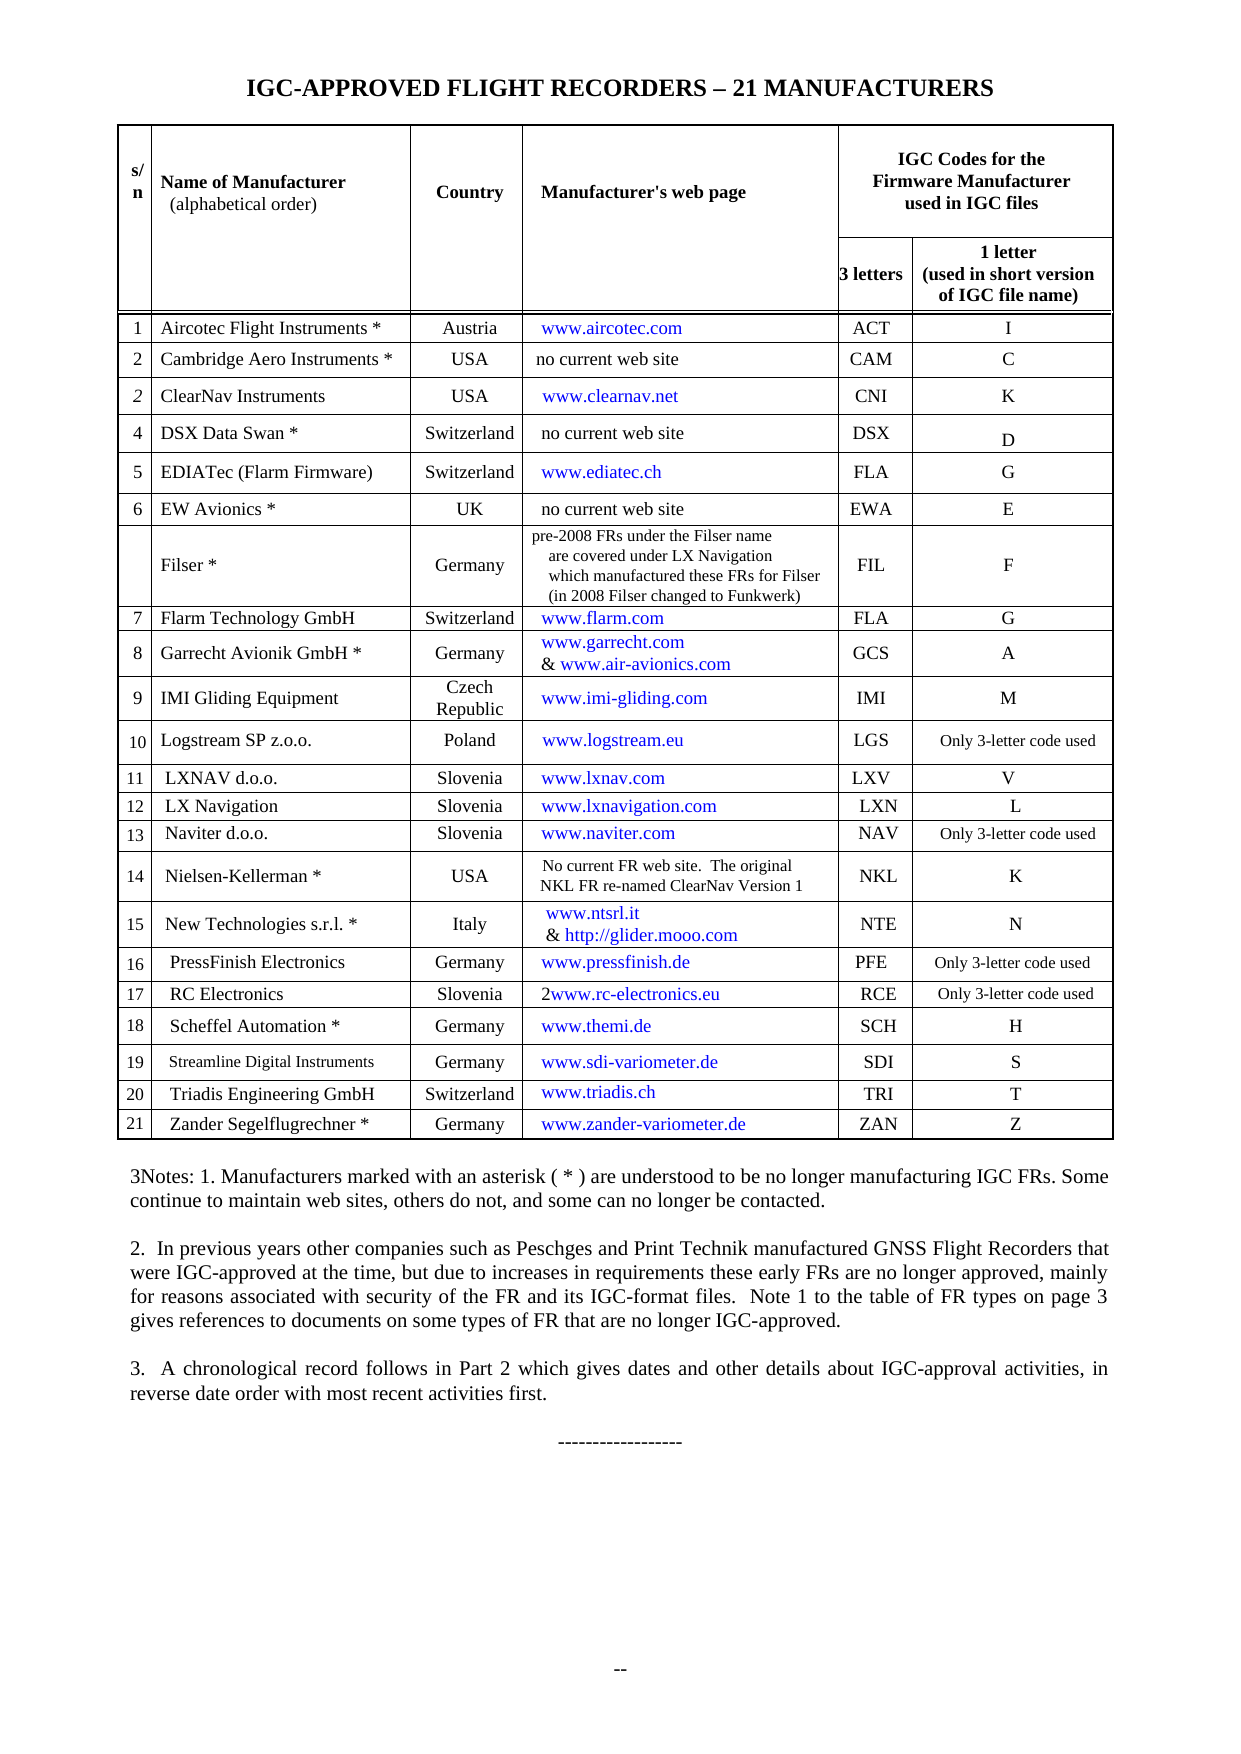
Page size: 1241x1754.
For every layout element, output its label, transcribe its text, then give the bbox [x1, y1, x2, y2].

table_cell LXNAV d.o.o. [152, 765, 410, 792]
table_cell 1 [119, 315, 151, 342]
table_cell Italy [411, 902, 522, 947]
table_cell Germany [411, 631, 522, 676]
table_cell 2 [119, 378, 151, 414]
table_cell 19 [119, 1045, 151, 1080]
table_cell EDIATec (Flarm Firmware) [152, 453, 410, 493]
table_header s/n [119, 126, 151, 237]
table_cell No current FR web site. The original NKL FR re-named ClearNav Version 1 [523, 852, 838, 901]
table_cell Logstream SP z.o.o. [152, 721, 410, 763]
table_cell ZAN [839, 1110, 912, 1138]
table_cell [119, 526, 151, 606]
table_header Name of Manufacturer (alphabetical order) [152, 126, 410, 237]
table_cell Garrecht Avionik GmbH * [152, 631, 410, 676]
table_cell C [913, 343, 1112, 377]
table_cell RC Electronics [152, 982, 410, 1007]
table_cell Only 3-letter code used [913, 821, 1112, 851]
table_cell T [913, 1081, 1112, 1108]
table_cell A [913, 631, 1112, 676]
table_cell Poland [411, 721, 522, 763]
table_cell 8 [119, 631, 151, 676]
table_cell Nielsen-Kellerman * [152, 852, 410, 901]
table_cell Germany [411, 1045, 522, 1080]
table_cell SCH [839, 1008, 912, 1044]
table_cell FLA [839, 453, 912, 493]
table_cell I [913, 310, 1113, 342]
table_cell www.clearnav.net [523, 378, 838, 414]
table_cell D [913, 415, 1112, 452]
table_cell 16 [119, 948, 151, 981]
table_cell 2 [119, 343, 151, 377]
table_cell [152, 237, 410, 310]
table_cell www.lxnav.com [523, 765, 838, 792]
table_cell CNI [839, 378, 912, 414]
table_cell H [913, 1008, 1112, 1044]
table_cell Naviter d.o.o. [152, 821, 410, 851]
table_cell Slovenia [411, 821, 522, 851]
table_cell RCE [839, 982, 912, 1007]
table_cell 1 letter (used in short version of IGC file name) [913, 238, 1112, 310]
table_cell Cambridge Aero Instruments * [152, 343, 410, 377]
table_cell NAV [839, 821, 912, 851]
table_cell NKL [839, 852, 912, 901]
table_cell TRI [839, 1081, 912, 1108]
table_cell www.logstream.eu [523, 721, 838, 763]
table_cell Flarm Technology GmbH [152, 607, 410, 630]
table_cell 15 [119, 902, 151, 947]
table_cell www.flarm.com [523, 607, 838, 630]
table_cell Slovenia [411, 982, 522, 1007]
table_cell [411, 237, 522, 310]
text 2. In previous years other companies such as Peschges and Print Technik manufactured GNSS Flight Recorders that were IGC-approved at the time, but due to increases in requirements these early FRs are no longer approved, mainly for reasons associated with security of the FR and its IGC-format files. Note 1 to the table of FR types on page 3 gives references to documents on some types of FR that are no longer IGC-approved. [130, 1236, 1110, 1332]
table_cell Slovenia [411, 765, 522, 792]
table_cell 14 [119, 852, 151, 901]
table_cell www.sdi-variometer.de [523, 1045, 838, 1080]
table_cell ClearNav Instruments [152, 378, 410, 414]
table_cell 3 letters [839, 238, 912, 310]
table_header Manufacturer's web page [523, 126, 838, 237]
table_cell EWA [839, 494, 912, 525]
table_cell 10 [119, 721, 151, 763]
table_cell 21 [119, 1110, 151, 1138]
table_cell PFE [839, 948, 912, 981]
table_cell no current web site [523, 343, 838, 377]
table_cell NTE [839, 902, 912, 947]
table_cell DSX [839, 415, 912, 452]
table_cell IMI [839, 677, 912, 720]
text IGC-APPROVED FLIGHT RECORDERS – 21 MANUFACTURERS [130, 73, 1110, 102]
table_cell www.ediatec.ch [523, 453, 838, 493]
table_cell 6 [119, 494, 151, 525]
table_cell Switzerland [411, 453, 522, 493]
table_cell [119, 237, 151, 310]
table_cell Switzerland [411, 1081, 522, 1108]
table_cell DSX Data Swan * [152, 415, 410, 452]
table_cell Austria [411, 315, 522, 342]
table_cell 13 [119, 821, 151, 851]
table_cell 20 [119, 1081, 151, 1108]
table_cell V [913, 765, 1112, 792]
table_cell [523, 237, 838, 310]
text ------------------ [130, 1428, 1110, 1453]
table_cell www.themi.de [523, 1008, 838, 1044]
table_cell www.ntsrl.it & http://glider.mooo.com [523, 902, 838, 947]
table_cell LXV [839, 765, 912, 792]
table_cell IMI Gliding Equipment [152, 677, 410, 720]
table_cell F [913, 526, 1112, 606]
table_header IGC Codes for the Firmware Manufacturer used in IGC files [839, 126, 1112, 237]
table_header Country [411, 126, 522, 237]
table_cell Germany [411, 1008, 522, 1044]
table_cell Streamline Digital Instruments [152, 1045, 410, 1080]
table_cell pre-2008 FRs under the Filser name are covered under LX Navigation which manufactured these FRs for Filser (in 2008 Filser changed to Funkwerk) [523, 526, 838, 606]
table_cell 5 [119, 453, 151, 493]
text 3. A chronological record follows in Part 2 which gives dates and other details about IGC-approval activities, in reverse date order with most recent activities first. [130, 1356, 1110, 1404]
table_cell New Technologies s.r.l. * [152, 902, 410, 947]
table_cell www.pressfinish.de [523, 948, 838, 981]
table_cell Scheffel Automation * [152, 1008, 410, 1044]
table_cell M [913, 677, 1112, 720]
table_cell PressFinish Electronics [152, 948, 410, 981]
table_cell www.zander-variometer.de [523, 1110, 838, 1138]
table_cell 4 [119, 415, 151, 452]
table_cell USA [411, 378, 522, 414]
table_cell Czech Republic [411, 677, 522, 720]
table_cell Only 3-letter code used [913, 948, 1112, 981]
table_cell 9 [119, 677, 151, 720]
table_cell Triadis Engineering GmbH [152, 1081, 410, 1108]
table_cell K [913, 852, 1112, 901]
table_cell www.imi-gliding.com [523, 677, 838, 720]
table_cell www.aircotec.com [523, 315, 838, 342]
table_cell G [913, 607, 1112, 630]
table_cell G [913, 453, 1112, 493]
table_cell Aircotec Flight Instruments * [152, 315, 410, 342]
table_cell SDI [839, 1045, 912, 1080]
table_cell Only 3-letter code used [913, 982, 1112, 1007]
table_cell FIL [839, 526, 912, 606]
table_cell www.triadis.ch [523, 1081, 838, 1108]
table_cell Filser * [152, 526, 410, 606]
table_cell www.garrecht.com & www.air-avionics.com [523, 631, 838, 676]
table_cell Zander Segelflugrechner * [152, 1110, 410, 1138]
table_cell no current web site [523, 415, 838, 452]
table_cell EW Avionics * [152, 494, 410, 525]
table_cell 17 [119, 982, 151, 1007]
table_cell E [913, 494, 1112, 525]
table_cell Germany [411, 526, 522, 606]
table_cell LXN [839, 793, 912, 820]
table_cell S [913, 1045, 1112, 1080]
table_cell Slovenia [411, 793, 522, 820]
table_cell USA [411, 343, 522, 377]
table_cell www.lxnavigation.com [523, 793, 838, 820]
table_cell 11 [119, 765, 151, 792]
table_cell Germany [411, 1110, 522, 1138]
table_cell Germany [411, 948, 522, 981]
table_cell 12 [119, 793, 151, 820]
table_cell LGS [839, 721, 912, 763]
table_cell L [913, 793, 1112, 820]
table_cell LX Navigation [152, 793, 410, 820]
table_cell FLA [839, 607, 912, 630]
table_cell www.naviter.com [523, 821, 838, 851]
table_cell no current web site [523, 494, 838, 525]
table_cell ACT [839, 315, 912, 342]
table_cell GCS [839, 631, 912, 676]
table_cell UK [411, 494, 522, 525]
table_cell Z [913, 1110, 1112, 1138]
table_cell USA [411, 852, 522, 901]
table_cell 7 [119, 607, 151, 630]
table_cell CAM [839, 343, 912, 377]
table_cell N [913, 902, 1112, 947]
table_cell Switzerland [411, 607, 522, 630]
table_cell K [913, 378, 1112, 414]
table_cell Switzerland [411, 415, 522, 452]
table_cell 18 [119, 1008, 151, 1044]
table_cell Only 3-letter code used [913, 721, 1112, 763]
